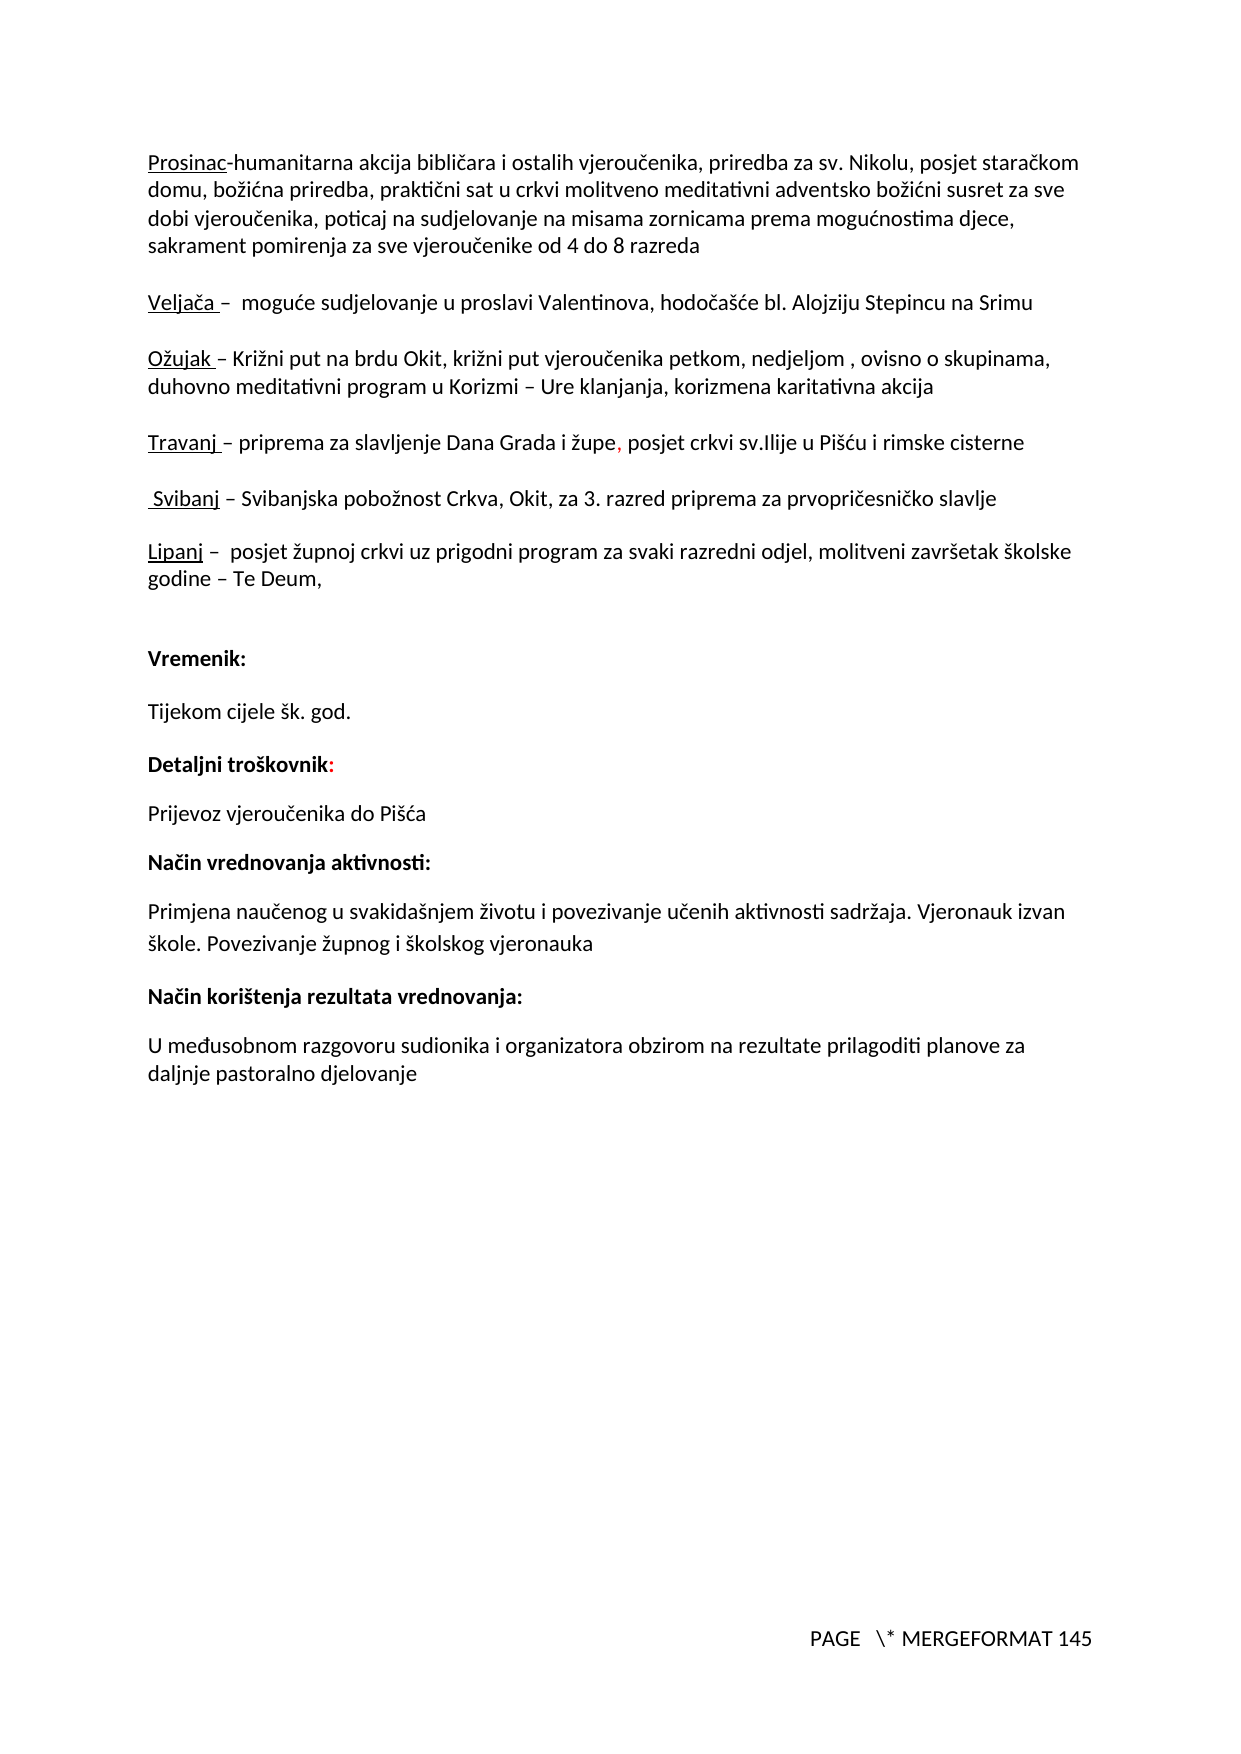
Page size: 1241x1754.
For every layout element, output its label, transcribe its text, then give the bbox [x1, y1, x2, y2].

text Primjena naučenog u svakidašnjem životu i povezivanje učenih aktivnosti sadržaja. Vjeronauk izvan škole. Povezivanje župnog i školskog vjeronauka [148, 897, 1093, 957]
text Prosinac-humanitarna akcija bibličara i ostalih vjeroučenika, priredba za sv. Nikolu, posjet staračkom domu, božićna priredba, praktični sat u crkvi molitveno meditativni adventsko božićni susret za sve dobi vjeroučenika, poticaj na sudjelovanje na misama zornicama prema mogućnostima djece, sakrament pomirenja za sve vjeroučenike od 4 do 8 razreda [148, 148, 1093, 260]
text Travanj – priprema za slavljenje Dana Grada i župe, posjet crkvi sv.Ilije u Pišću i rimske cisterne [148, 428, 1093, 456]
text Ožujak – Križni put na brdu Okit, križni put vjeroučenika petkom, nedjeljom , ovisno o skupinama, duhovno meditativni program u Korizmi – Ure klanjanja, korizmena karitativna akcija [148, 344, 1093, 400]
text U međusobnom razgovoru sudionika i organizatora obzirom na rezultate prilagoditi planove za daljnje pastoralno djelovanje [148, 1031, 1093, 1087]
text Veljača – moguće sudjelovanje u proslavi Valentinova, hodočašće bl. Alojziju Stepincu na Srimu [148, 288, 1093, 316]
text Tijekom cijele šk. god. [148, 697, 1093, 725]
text Prijevoz vjeroučenika do Pišća [148, 799, 1093, 827]
text Lipanj – posjet župnoj crkvi uz prigodni program za svaki razredni odjel, molitveni završetak školske godine – Te Deum, [148, 538, 1093, 591]
text Način korištenja rezultata vrednovanja: [148, 982, 1093, 1010]
text Vremenik: [148, 644, 1093, 672]
text Svibanj – Svibanjska pobožnost Crkva, Okit, za 3. razred priprema za prvopričesničko slavlje [148, 484, 1093, 512]
text Način vrednovanja aktivnosti: [148, 848, 1093, 876]
text Detaljni troškovnik: [148, 750, 1093, 778]
